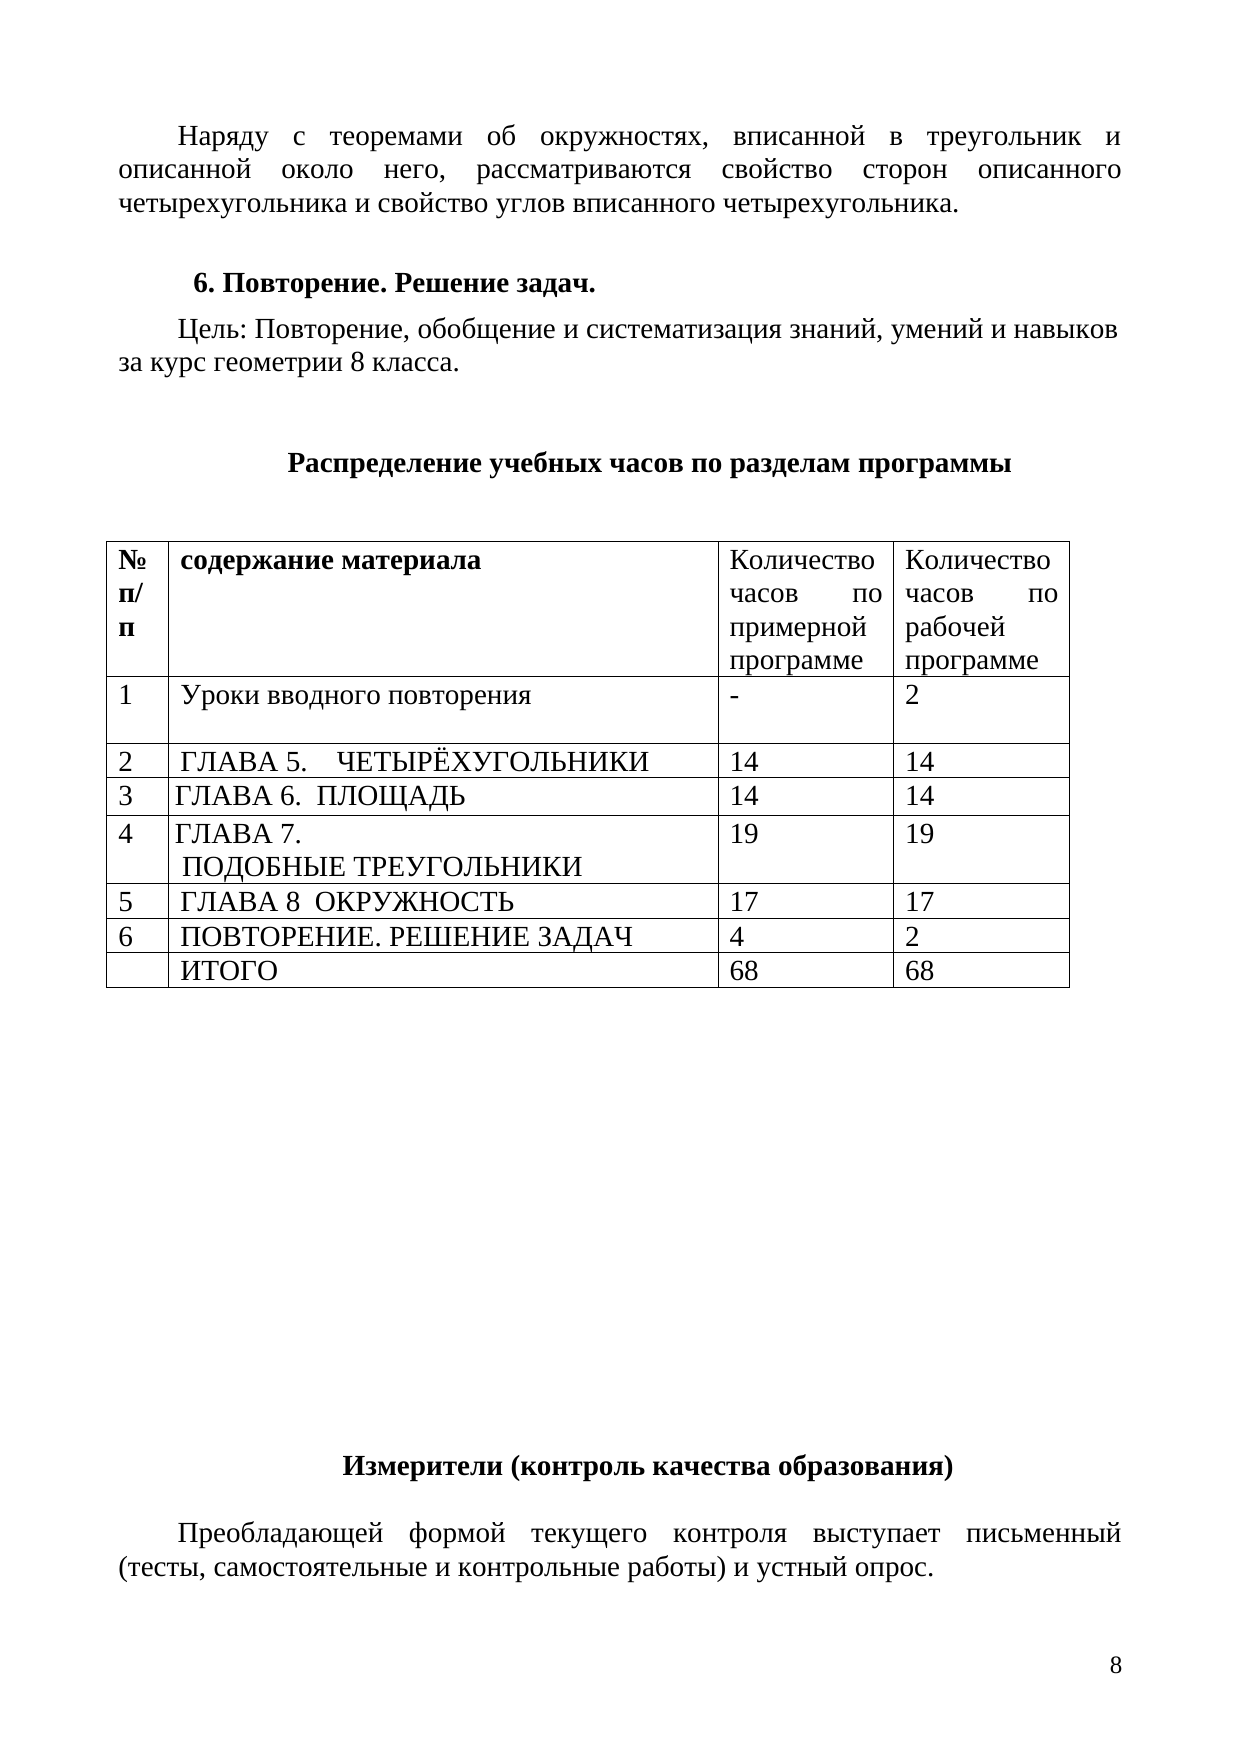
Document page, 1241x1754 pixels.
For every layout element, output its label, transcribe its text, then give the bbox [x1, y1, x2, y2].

table_cell 14 [719, 744, 893, 777]
text Измерители (контроль качества образования) [118, 1448, 1122, 1482]
table_cell 5 [107, 884, 168, 918]
table_cell 17 [894, 884, 1069, 918]
table_cell 2 [894, 677, 1069, 743]
table_cell глава 6. площадь [169, 778, 718, 815]
text 6. Повторение. Решение задач. [193, 265, 1122, 298]
table_cell 4 [107, 816, 168, 883]
table_cell 1 [107, 677, 168, 743]
table_cell повторение. решение задач [169, 919, 718, 952]
table_header Количество часов по рабочей программе [894, 542, 1069, 676]
table_cell [107, 953, 168, 987]
text Распределение учебных часов по разделам программы [118, 445, 1122, 478]
table_cell Уроки вводного повторения [169, 677, 718, 743]
table_cell глава 8 окружность [169, 884, 718, 918]
table_cell 4 [719, 919, 893, 952]
table_cell 2 [107, 744, 168, 777]
table_cell 14 [719, 778, 893, 815]
text Наряду с теоремами об окружностях, вписанной в треугольник и описанной около него, рассматриваются свойство сторон описанного четырехугольника и свойство углов вписанного четырехугольника. [118, 118, 1122, 219]
table_header содержание материала [169, 542, 718, 676]
table_cell 2 [894, 919, 1069, 952]
table_header № п/п [107, 542, 168, 676]
table_cell 68 [719, 953, 893, 987]
table_cell - [719, 677, 893, 743]
text Преобладающей формой текущего контроля выступает письменный (тесты, самостоятельные и контрольные работы) и устный опрос. [118, 1515, 1122, 1582]
table_cell 6 [107, 919, 168, 952]
table_cell 68 [894, 953, 1069, 987]
table_cell глава 7. подобные треугольники [169, 816, 718, 883]
table_cell итого [169, 953, 718, 987]
table_cell Глава 5. Четырёхугольники [169, 744, 718, 777]
table_cell 19 [719, 816, 893, 883]
table_cell 17 [719, 884, 893, 918]
table_cell 3 [107, 778, 168, 815]
table_cell 14 [894, 778, 1069, 815]
table_header Количество часов по примерной программе [719, 542, 893, 676]
table_cell 19 [894, 816, 1069, 883]
text Цель: Повторение, обобщение и систематизация знаний, умений и навыков за курс геометрии 8 класса. [118, 311, 1122, 378]
table_cell 14 [894, 744, 1069, 777]
